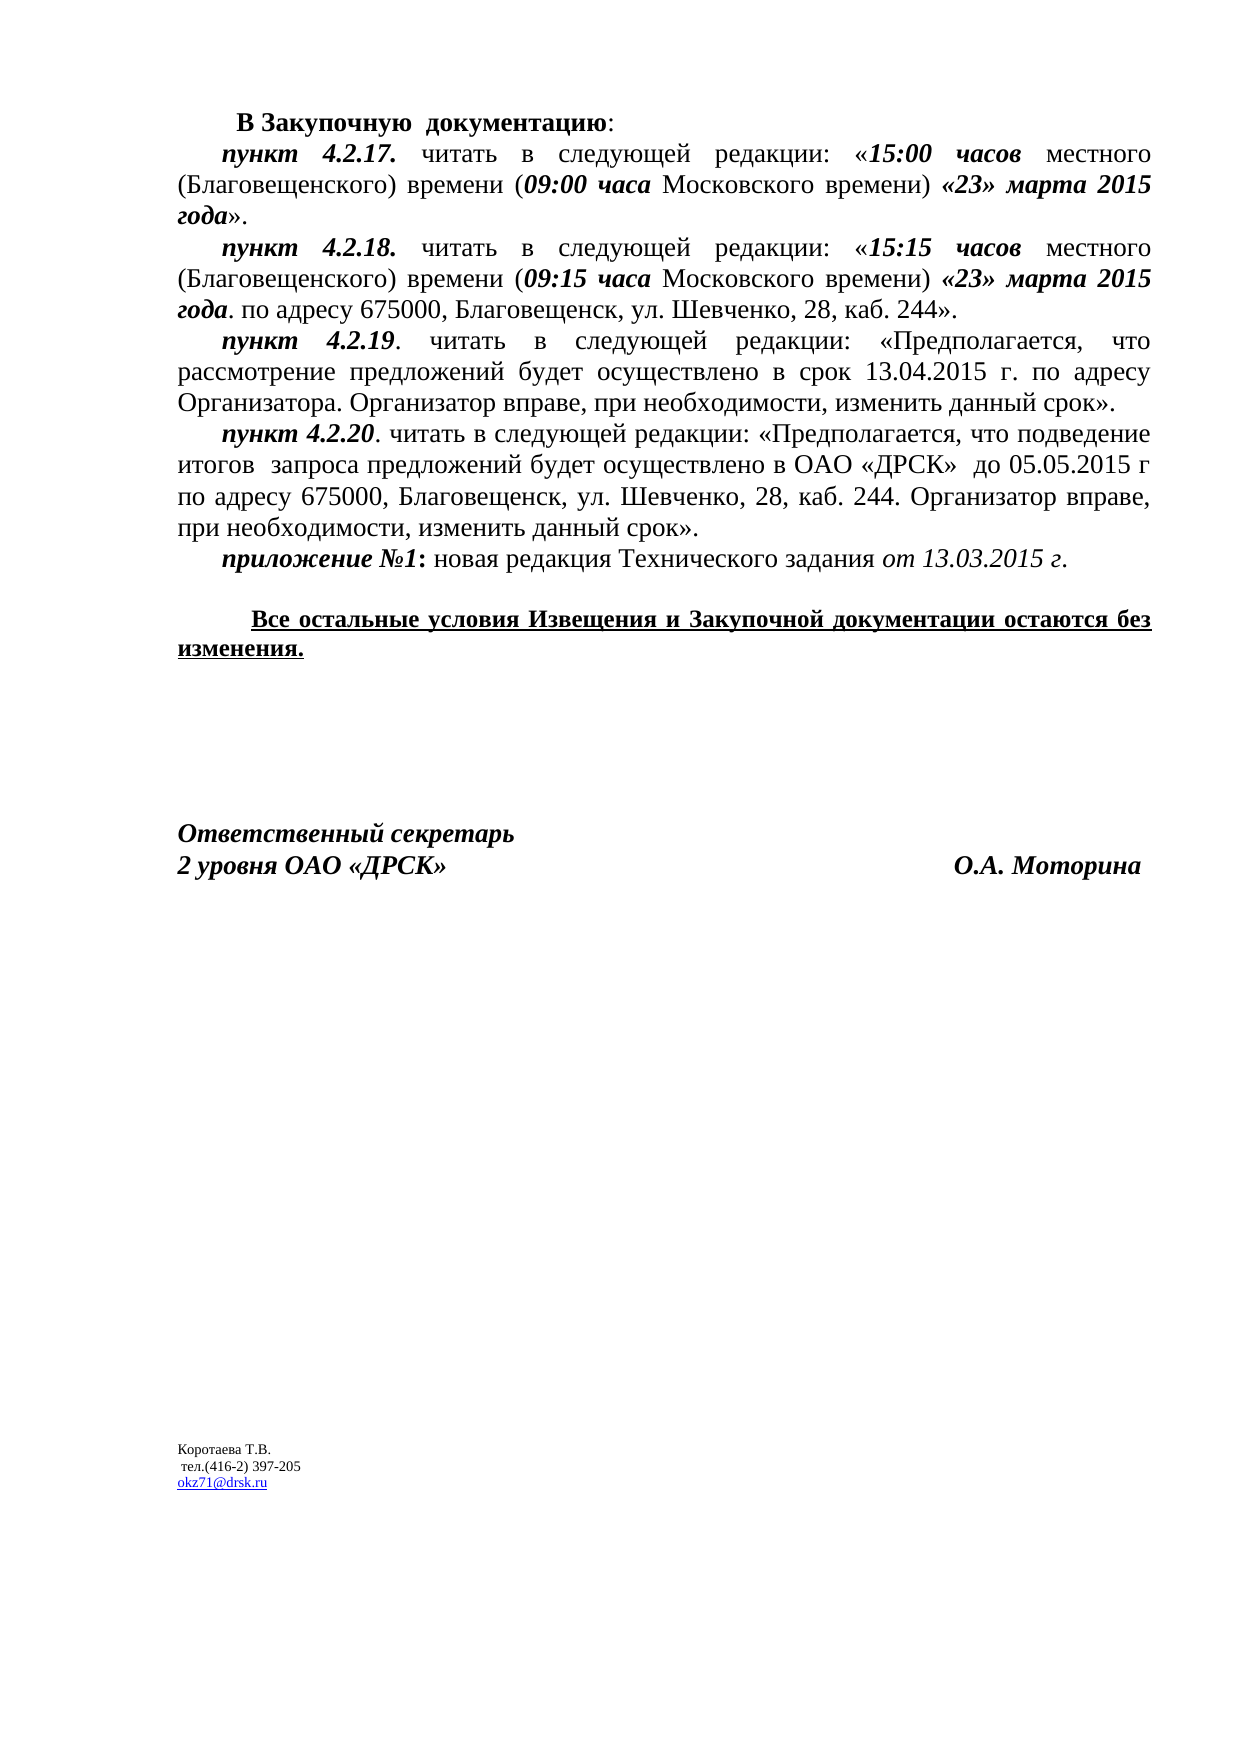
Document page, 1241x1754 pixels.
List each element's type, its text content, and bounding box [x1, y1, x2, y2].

text пункт 4.2.19. читать в следующей редакции: «Предполагается, что рассмотрение предложений будет осуществлено в срок 13.04.2015 г. по адресу Организатора. Организатор вправе, при необходимости, изменить данный срок». [177, 324, 1152, 417]
text тел.(416-2) 397-205 [177, 1457, 1152, 1474]
text пункт 4.2.17. читать в следующей редакции: «15:00 часов местного (Благовещенского) времени (09емьсот пятьдесят пять тысяч четырестадвести:00 часа Московского времени) «23» марта 2015 года». [177, 137, 1152, 231]
text пункт 4.2.20. читать в следующей редакции: «Предполагается, что подведение итогов запроса предложений будет осуществлено в ОАО «ДРСК» до 05.05.2015 г по адресу 675000, Благовещенск, ул. Шевченко, 28, каб. 244. Организатор вправе, при необходимости, изменить данный срок». [177, 417, 1152, 542]
text приложение №1: новая редакция Технического задания от 13.03.2015 г. [177, 542, 1152, 573]
text В Закупочную документацию: [177, 106, 1152, 137]
list Все остальные условия Извещения и Закупочной документации остаются без изменения. [177, 604, 1152, 662]
text 2 уровня ОАО «ДРСК» О.А. Моторина [177, 849, 1152, 880]
text Коротаева Т.В. [177, 1441, 1152, 1457]
text Ответственный секретарь [177, 818, 1152, 849]
text okz71@drsk.ru [177, 1474, 1152, 1491]
text пункт 4.2.18. читать в следующей редакции: «15:15 часов местного (Благовещенского) времени (09емьсот пятьдесят пять тысяч четырестадвести:15 часа Московского времени) «23» марта 2015 года. по адресу 675000, Благовещенск, ул. Шевченко, 28, каб. 244». [177, 231, 1152, 324]
